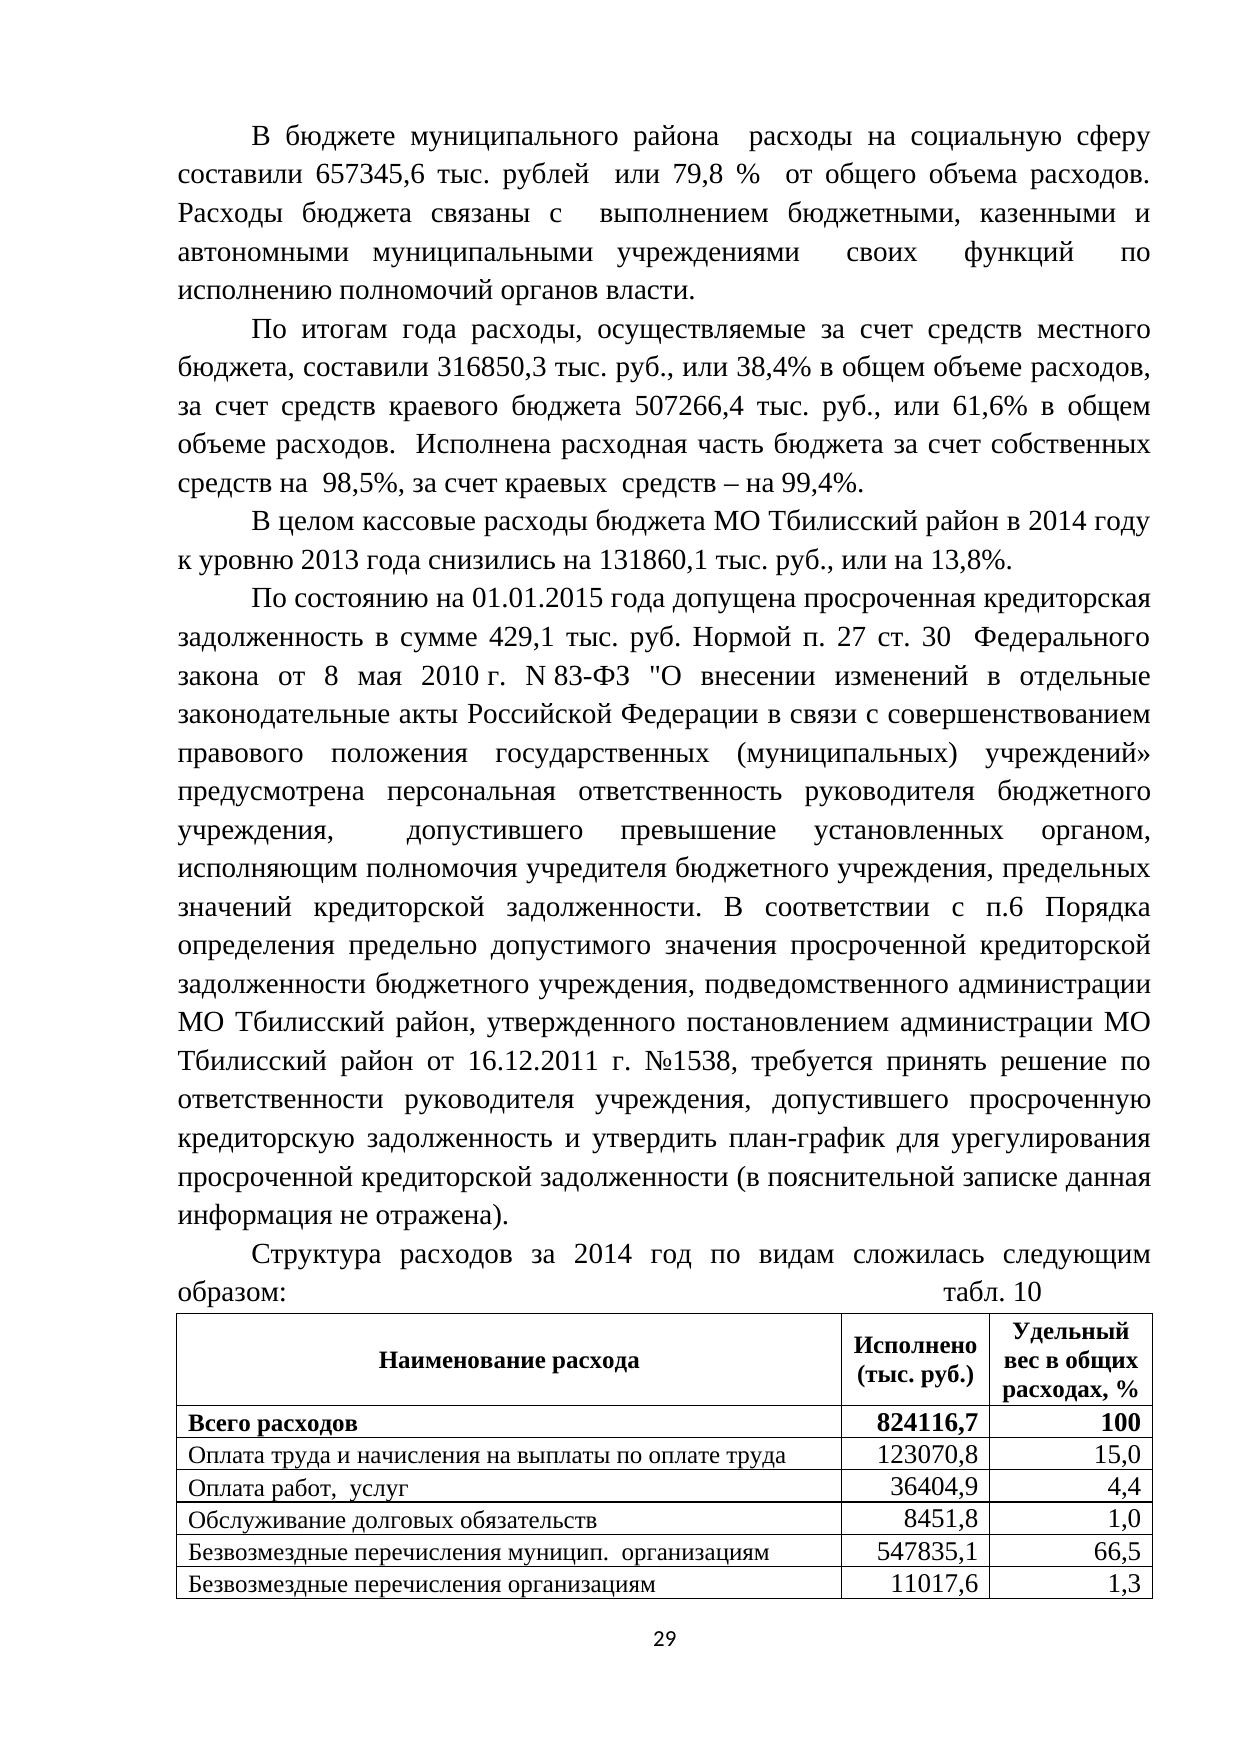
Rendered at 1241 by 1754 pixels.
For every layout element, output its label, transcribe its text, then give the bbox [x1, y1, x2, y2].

table_cell 8451,8 [842, 1503, 989, 1533]
table_cell 1,0 [990, 1503, 1152, 1533]
table_cell Безвозмездные перечисления организациям [177, 1567, 841, 1598]
table_cell Обслуживание долговых обязательств [177, 1503, 841, 1533]
table_cell 66,5 [990, 1535, 1152, 1566]
table_header Наименование расхода [177, 1314, 841, 1405]
table_cell 36404,9 [842, 1470, 989, 1501]
table_cell Оплата труда и начисления на выплаты по оплате труда [177, 1438, 841, 1469]
table_cell 100 [990, 1406, 1152, 1437]
text По состоянию на 01.01.2015 года допущена просроченная кредиторская задолженность в сумме 429,1 тыс. руб. Нормой п. 27 ст. 30 Федерального закона от 8 мая 2010 г. N 83-ФЗ "О внесении изменений в отдельные законодательные акты Российской Федерации в связи с совершенствованием правового положения государственных (муниципальных) учреждений» предусмотрена персональная ответственность руководителя бюджетного учреждения, допустившего превышение установленных органом, исполняющим полномочия учредителя бюджетного учреждения, предельных значений кредиторской задолженности. В соответствии с п.6 Порядка определения предельно допустимого значения просроченной кредиторской задолженности бюджетного учреждения, подведомственного администрации МО Тбилисский район, утвержденного постановлением администрации МО Тбилисский район от 16.12.2011 г. №1538, требуется принять решение по ответственности руководителя учреждения, допустившего просроченную кредиторскую задолженность и утвердить план-график для урегулирования просроченной кредиторской задолженности (в пояснительной записке данная информация не отражена). [177, 581, 1152, 1231]
table_cell Оплата работ, услуг [177, 1470, 841, 1501]
text Структура расходов за 2014 год по видам сложилась следующим образом: табл. 10 [177, 1236, 1152, 1308]
table_cell 1,3 [990, 1567, 1152, 1598]
table_cell 547835,1 [842, 1535, 989, 1566]
text В целом кассовые расходы бюджета МО Тбилисский район в 2014 году к уровню 2013 года снизились на 131860,1 тыс. руб., или на 13,8%. [177, 503, 1152, 576]
table_cell Безвозмездные перечисления муницип. организациям [177, 1535, 841, 1566]
table_cell 11017,6 [842, 1567, 989, 1598]
table_cell Всего расходов [177, 1406, 841, 1437]
text В бюджете муниципального района расходы на социальную сферу составили 657345,6 тыс. рублей или 79,8 % от общего объема расходов. Расходы бюджета связаны с выполнением бюджетными, казенными и автономными муниципальными учреждениями своих функций по исполнению полномочий органов власти. [177, 118, 1152, 306]
table_cell 824116,7 [842, 1406, 989, 1437]
text По итогам года расходы, осуществляемые за счет средств местного бюджета, составили 316850,3 тыс. руб., или 38,4% в общем объеме расходов, за счет средств краевого бюджета 507266,4 тыс. руб., или 61,6% в общем объеме расходов. Исполнена расходная часть бюджета за счет собственных средств на 98,5%, за счет краевых средств – на 99,4%. [177, 311, 1152, 498]
table_cell 15,0 [990, 1438, 1152, 1469]
table_cell 123070,8 [842, 1438, 989, 1469]
table_cell 4,4 [990, 1470, 1152, 1501]
table_header Исполнено (тыс. руб.) [842, 1314, 989, 1405]
table_header Удельный вес в общих расходах, % [990, 1314, 1152, 1405]
